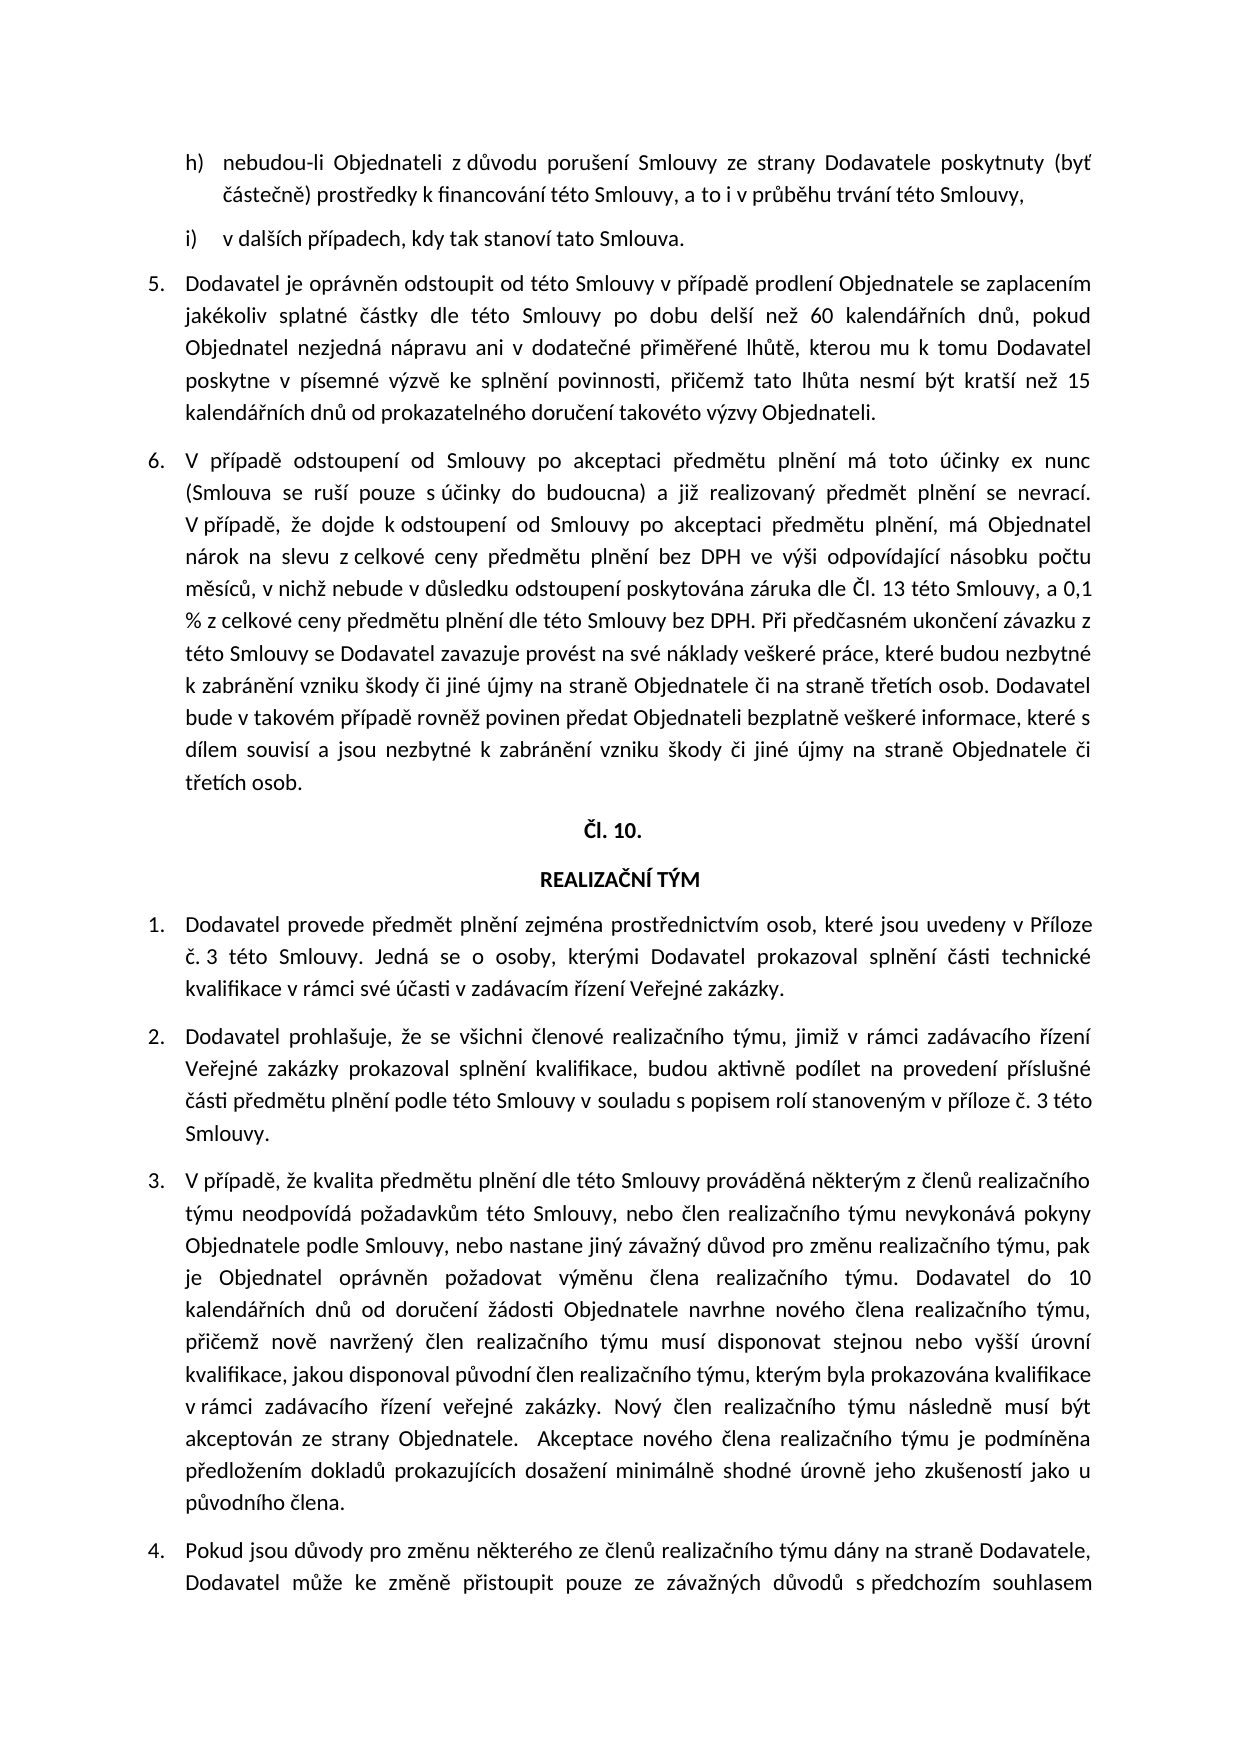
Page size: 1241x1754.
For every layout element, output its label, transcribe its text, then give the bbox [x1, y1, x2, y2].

list Dodavatel provede předmět plnění zejména prostřednictvím osob, které jsou uvedeny v Příloze č. 3 této Smlouvy. Jedná se o osoby, kterými Dodavatel prokazoval splnění části technické kvalifikace v rámci své účasti v zadávacím řízení Veřejné zakázky. [148, 910, 1093, 1002]
list V případě odstoupení od Smlouvy po akceptaci předmětu plnění má toto účinky ex nunc (Smlouva se ruší pouze s účinky do budoucna) a již realizovaný předmět plnění se nevrací. V případě, že dojde k odstoupení od Smlouvy po akceptaci předmětu plnění, má Objednatel nárok na slevu z celkové ceny předmětu plnění bez DPH ve výši odpovídající násobku počtu měsíců, v nichž nebude v důsledku odstoupení poskytována záruka dle Čl. 13 této Smlouvy, a 0,1 % z celkové ceny předmětu plnění dle této Smlouvy bez DPH. Při předčasném ukončení závazku z této Smlouvy se Dodavatel zavazuje provést na své náklady veškeré práce, které budou nezbytné k zabránění vzniku škody či jiné újmy na straně Objednatele či na straně třetích osob. Dodavatel bude v takovém případě rovněž povinen předat Objednateli bezplatně veškeré informace, které s dílem souvisí a jsou nezbytné k zabránění vzniku škody či jiné újmy na straně Objednatele či třetích osob. [148, 446, 1093, 796]
list Dodavatel je oprávněn odstoupit od této Smlouvy v případě prodlení Objednatele se zaplacením jakékoliv splatné částky dle této Smlouvy po dobu delší než 60 kalendářních dnů, pokud Objednatel nezjedná nápravu ani v dodatečné přiměřené lhůtě, kterou mu k tomu Dodavatel poskytne v písemné výzvě ke splnění povinnosti, přičemž tato lhůta nesmí být kratší než 15 kalendářních dnů od prokazatelného doručení takovéto výzvy Objednateli. [148, 269, 1093, 426]
list Dodavatel prohlašuje, že se všichni členové realizačního týmu, jimiž v rámci zadávacího řízení Veřejné zakázky prokazoval splnění kvalifikace, budou aktivně podílet na provedení příslušné části předmětu plnění podle této Smlouvy v souladu s popisem rolí stanoveným v příloze č. 3 této Smlouvy. [148, 1022, 1093, 1147]
subtitle REALIZAČNÍ TÝM [148, 865, 1093, 893]
list v dalších případech, kdy tak stanoví tato Smlouva. [185, 224, 1093, 252]
list V případě, že kvalita předmětu plnění dle této Smlouvy prováděná některým z členů realizačního týmu neodpovídá požadavkům této Smlouvy, nebo člen realizačního týmu nevykonává pokyny Objednatele podle Smlouvy, nebo nastane jiný závažný důvod pro změnu realizačního týmu, pak je Objednatel oprávněn požadovat výměnu člena realizačního týmu. Dodavatel do 10 kalendářních dnů od doručení žádosti Objednatele navrhne nového člena realizačního týmu, přičemž nově navržený člen realizačního týmu musí disponovat stejnou nebo vyšší úrovní kvalifikace, jakou disponoval původní člen realizačního týmu, kterým byla prokazována kvalifikace v rámci zadávacího řízení veřejné zakázky. Nový člen realizačního týmu následně musí být akceptován ze strany Objednatele. Akceptace nového člena realizačního týmu je podmíněna předložením dokladů prokazujících dosažení minimálně shodné úrovně jeho zkušeností jako u původního člena. [148, 1167, 1093, 1516]
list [148, 1536, 1093, 1596]
list nebudou-li Objednateli z důvodu porušení Smlouvy ze strany Dodavatele poskytnuty (byť částečně) prostředky k financování této Smlouvy, a to i v průběhu trvání této Smlouvy, [185, 148, 1093, 208]
